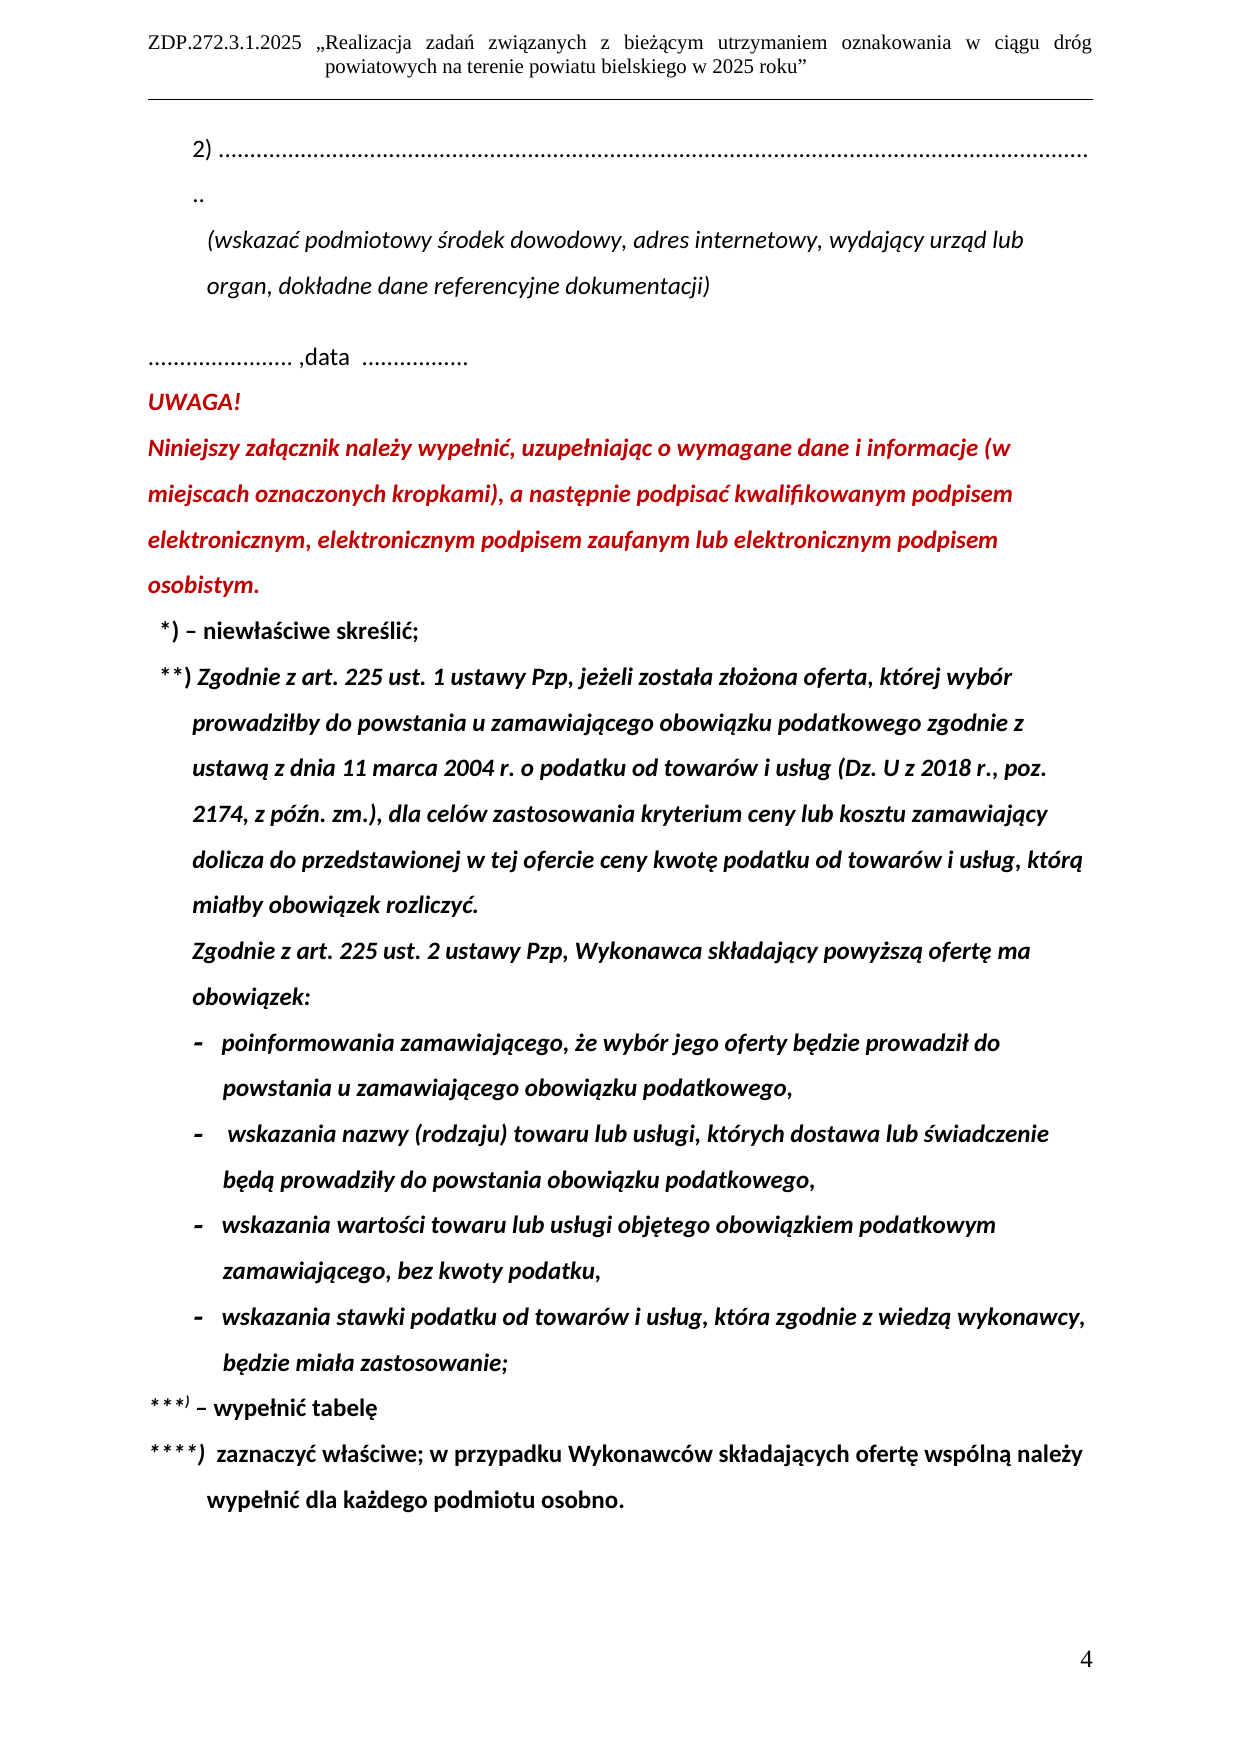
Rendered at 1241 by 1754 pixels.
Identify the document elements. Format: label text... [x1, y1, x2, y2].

text UWAGA! [148, 387, 1093, 417]
list poinformowania zamawiającego, że wybór jego oferty będzie prowadził do powstania u zamawiającego obowiązku podatkowego, [192, 1027, 1093, 1103]
text *) – niewłaściwe skreślić; [148, 615, 1093, 646]
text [207, 224, 1093, 301]
text Zgodnie z art. 225 ust. 2 ustawy Pzp, Wykonawca składający powyższą ofertę ma obowiązek: [192, 935, 1093, 1012]
text ****) zaznaczyć właściwe; w przypadku Wykonawców składających ofertę wspólną należy wypełnić dla każdego podmiotu osobno. [148, 1438, 1093, 1514]
text 2) ............................................................................................................................................ [192, 133, 1093, 209]
text ***) – wypełnić tabelę [148, 1393, 1093, 1423]
text Niniejszy załącznik należy wypełnić, uzupełniając o wymagane dane i informacje (w miejscach oznaczonych kropkami), a następnie podpisać kwalifikowanym podpisem elektronicznym, elektronicznym podpisem zaufanym lub elektronicznym podpisem osobistym. [148, 432, 1093, 600]
list wskazania nazwy (rodzaju) towaru lub usługi, których dostawa lub świadczenie będą prowadziły do powstania obowiązku podatkowego, [192, 1118, 1093, 1194]
list wskazania wartości towaru lub usługi objętego obowiązkiem podatkowym zamawiającego, bez kwoty podatku, [192, 1210, 1093, 1286]
list wskazania stawki podatku od towarów i usług, która zgodnie z wiedzą wykonawcy, będzie miała zastosowanie; [192, 1301, 1093, 1377]
text **) Zgodnie z art. 225 ust. 1 ustawy Pzp, jeżeli została złożona oferta, której wybór prowadziłby do powstania u zamawiającego obowiązku podatkowego zgodnie z ustawą z dnia 11 marca 2004 r. o podatku od towarów i usług (Dz. U z 2018 r., poz. 2174, z późn. zm.), dla celów zastosowania kryterium ceny lub kosztu zamawiający dolicza do przedstawionej w tej ofercie ceny kwotę podatku od towarów i usług, którą miałby obowiązek rozliczyć. [148, 661, 1093, 920]
text ....................... ,data ................. [148, 341, 1093, 371]
